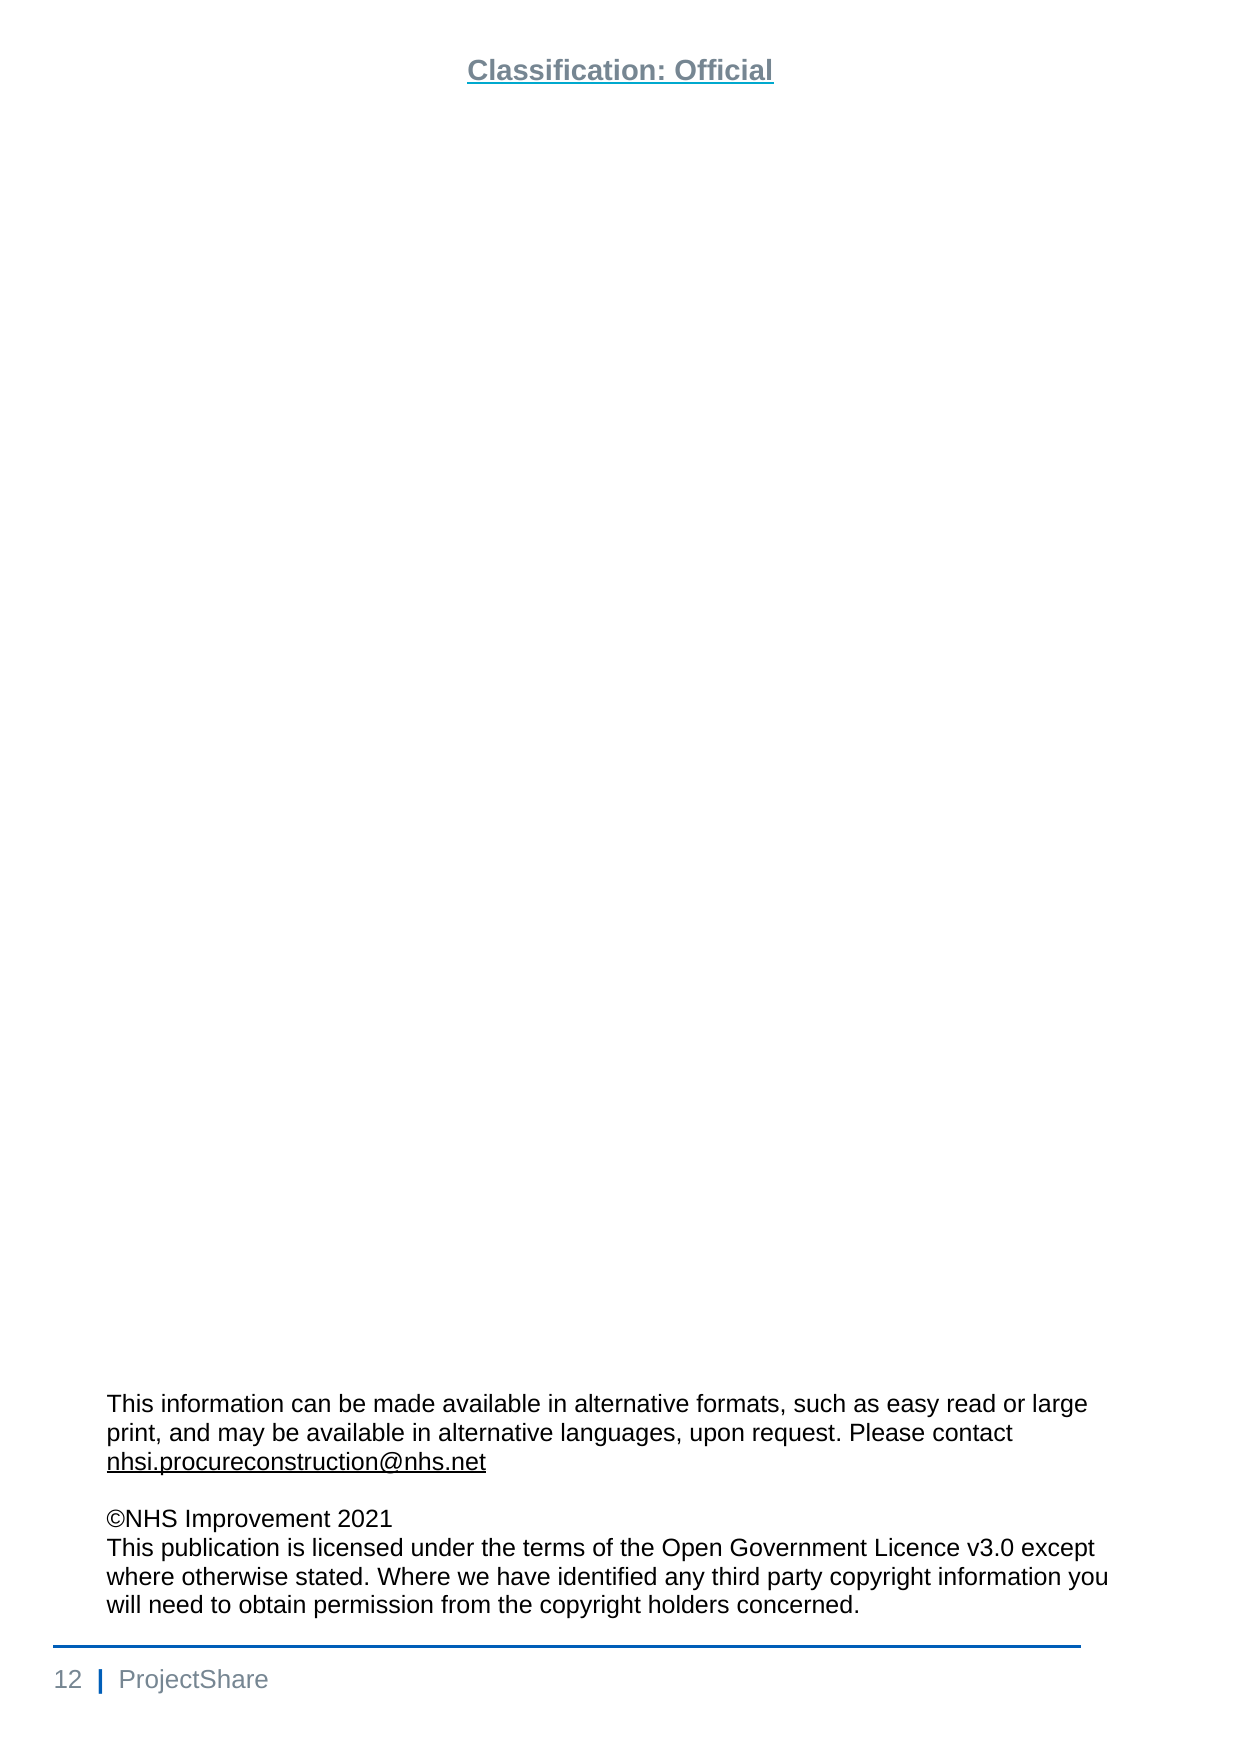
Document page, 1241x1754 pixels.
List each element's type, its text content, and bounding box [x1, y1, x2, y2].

text This information can be made available in alternative formats, such as easy read or large print, and may be available in alternative languages, upon request. Please contact nhsi.procureconstruction@nhs.net [106, 1389, 1134, 1475]
text This publication is licensed under the terms of the Open Government Licence v3.0 except where otherwise stated. Where we have identified any third party copyright information you will need to obtain permission from the copyright holders concerned. [106, 1533, 1134, 1619]
text ©NHS Improvement 2021 [106, 1504, 1134, 1533]
